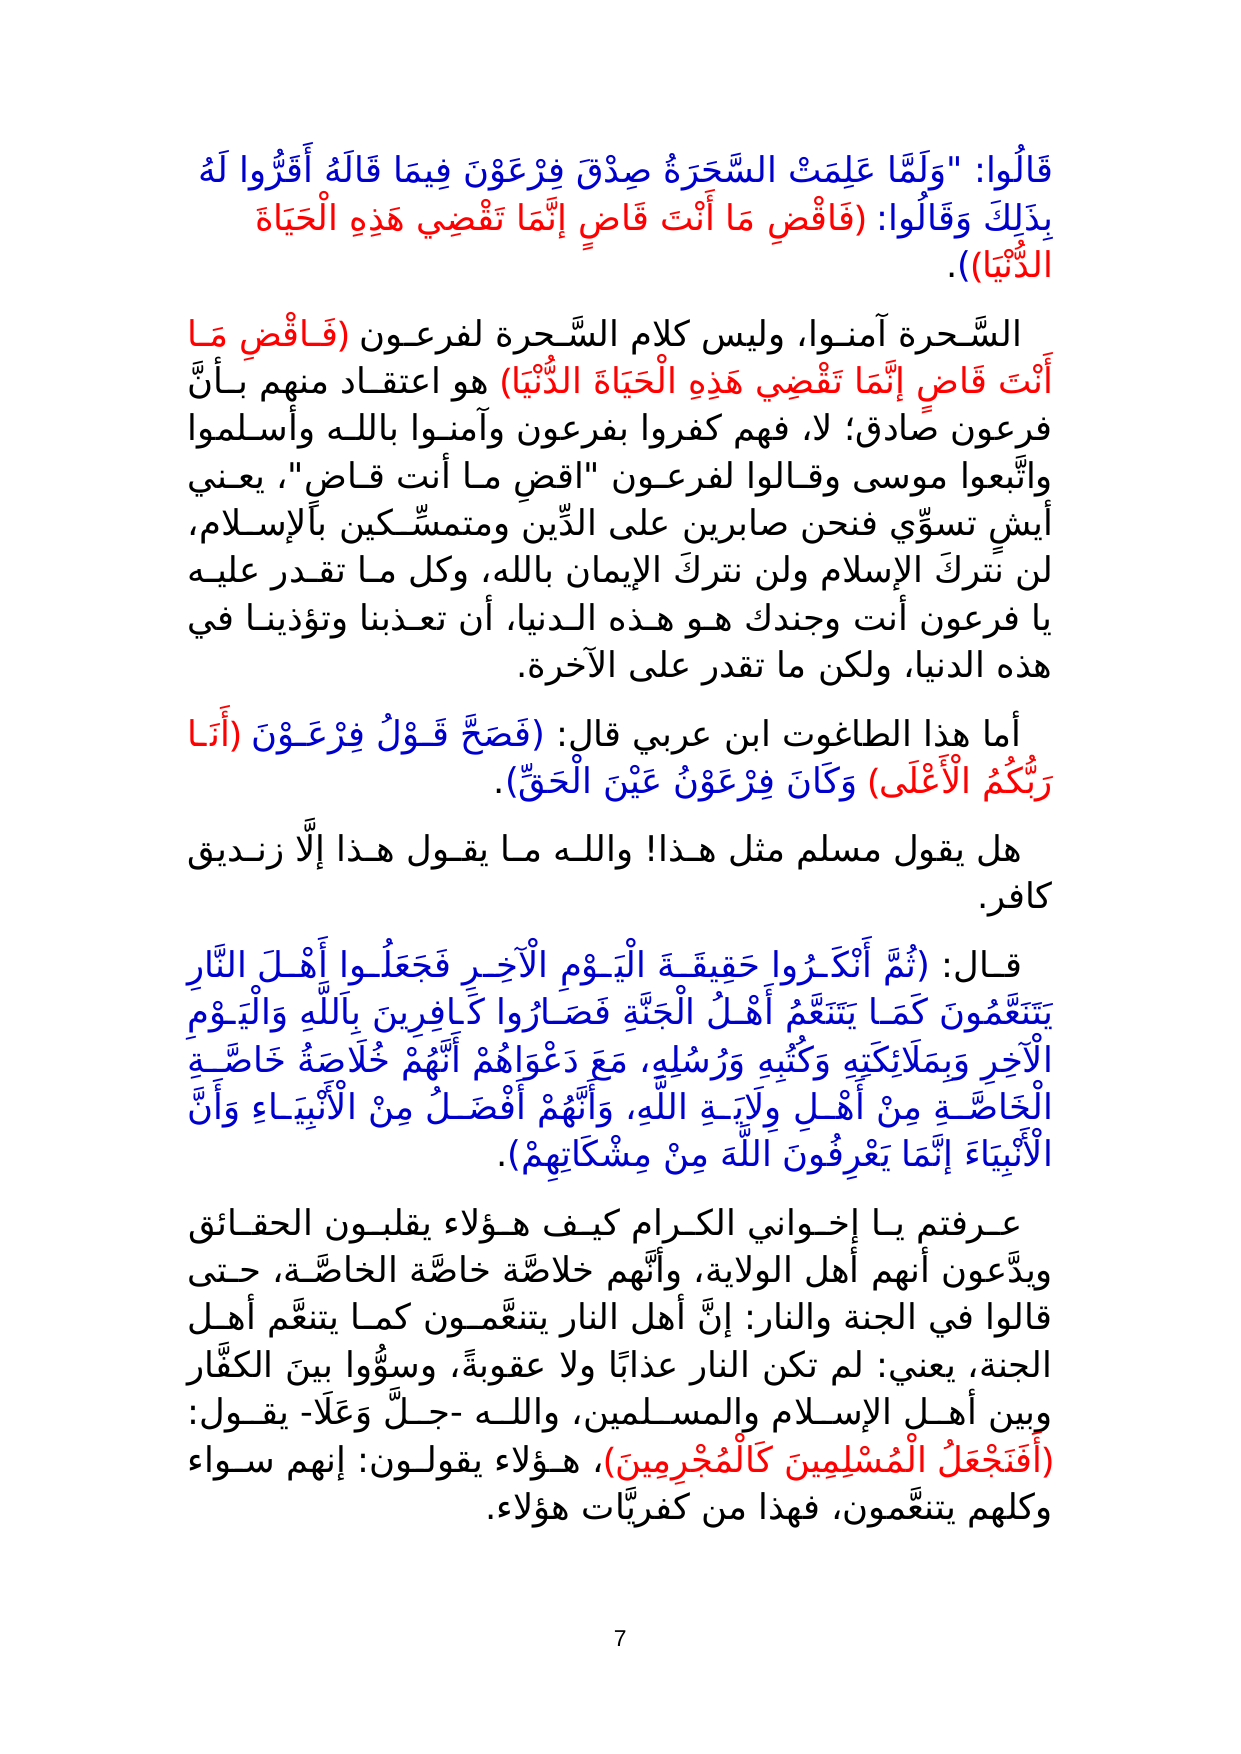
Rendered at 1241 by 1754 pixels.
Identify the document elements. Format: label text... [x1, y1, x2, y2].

text أما هذا الطاغوت ابن عربي قال: (فَصَحَّ قَوْلُ فِرْعَوْنَ ﴿أَنَا رَبُّكُمُ الْأَعْلَى﴾ وَكَانَ فِرْعَوْنُ عَيْنَ الْحَقِّ). [187, 713, 1053, 802]
text هل يقول مسلم مثل هذا! والله ما يقول هذا إلَّا زنديق كافر. [187, 829, 1053, 917]
text قَالُوا: "وَلَمَّا عَلِمَتْ السَّحَرَةُ صِدْقَ فِرْعَوْنَ فِيمَا قَالَهُ أَقَرُّوا لَهُ بِذَلِكَ وَقَالُوا: ﴿فَاقْضِ مَا أَنْتَ قَاضٍ إنَّمَا تَقْضِي هَذِهِ الْحَيَاةَ الدُّنْيَا﴾). [187, 150, 1053, 286]
text عرفتم يا إخواني الكرام كيف هؤلاء يقلبون الحقائق ويدَّعون أنهم أهل الولاية، وأنَّهم خلاصَّة خاصَّة الخاصَّة، حتى قالوا في الجنة والنار: إنَّ أهل النار يتنعَّمون كما يتنعَّم أهل الجنة، يعني: لم تكن النار عذابًا ولا عقوبةً، وسوُّوا بينَ الكفَّار وبين أهل الإسلام والمسلمين، والله -جلَّ وَعَلَا- يقول: ﴿أَفَنَجْعَلُ الْمُسْلِمِينَ كَالْمُجْرِمِينَ﴾، هؤلاء يقولون: إنهم سواء وكلهم يتنعَّمون، فهذا من كفريَّات هؤلاء. [187, 1202, 1053, 1528]
text السَّحرة آمنوا، وليس كلام السَّحرة لفرعون ﴿فَاقْضِ مَا أَنْتَ قَاضٍ إنَّمَا تَقْضِي هَذِهِ الْحَيَاةَ الدُّنْيَا﴾ هو اعتقاد منهم بأنَّ فرعون صادق؛ لا، فهم كفروا بفرعون وآمنوا بالله وأسلموا واتَّبعوا موسى وقالوا لفرعون "اقضِ ما أنت قاضٍ"، يعني أيشٍ تسوِّي فنحن صابرين على الدِّين ومتمسِّكين بالإسلام، لن نتركَ الإسلام ولن نتركَ الإيمان بالله، وكل ما تقدر عليه يا فرعون أنت وجندك هو هذه الدنيا، أن تعذبنا وتؤذينا في هذه الدنيا، ولكن ما تقدر على الآخرة. [187, 313, 1053, 686]
text قال: (ثُمَّ أَنْكَرُوا حَقِيقَةَ الْيَوْمِ الْآخِرِ فَجَعَلُوا أَهْلَ النَّارِ يَتَنَعَّمُونَ كَمَا يَتَنَعَّمُ أَهْلُ الْجَنَّةِ فَصَارُوا كَافِرِينَ بِاَللَّهِ وَالْيَوْمِ الْآخِرِ وَبِمَلَائِكَتِهِ وَكُتُبِهِ وَرُسُلِهِ، مَعَ دَعْوَاهُمْ أَنَّهُمْ خُلَاصَةُ خَاصَّةِ الْخَاصَّةِ مِنْ أَهْلِ وِلَايَةِ اللَّهِ، وَأَنَّهُمْ أَفْضَلُ مِنْ الْأَنْبِيَاءِ وَأَنَّ الْأَنْبِيَاءَ إنَّمَا يَعْرِفُونَ اللَّهَ مِنْ مِشْكَاتِهِمْ). [187, 944, 1053, 1175]
